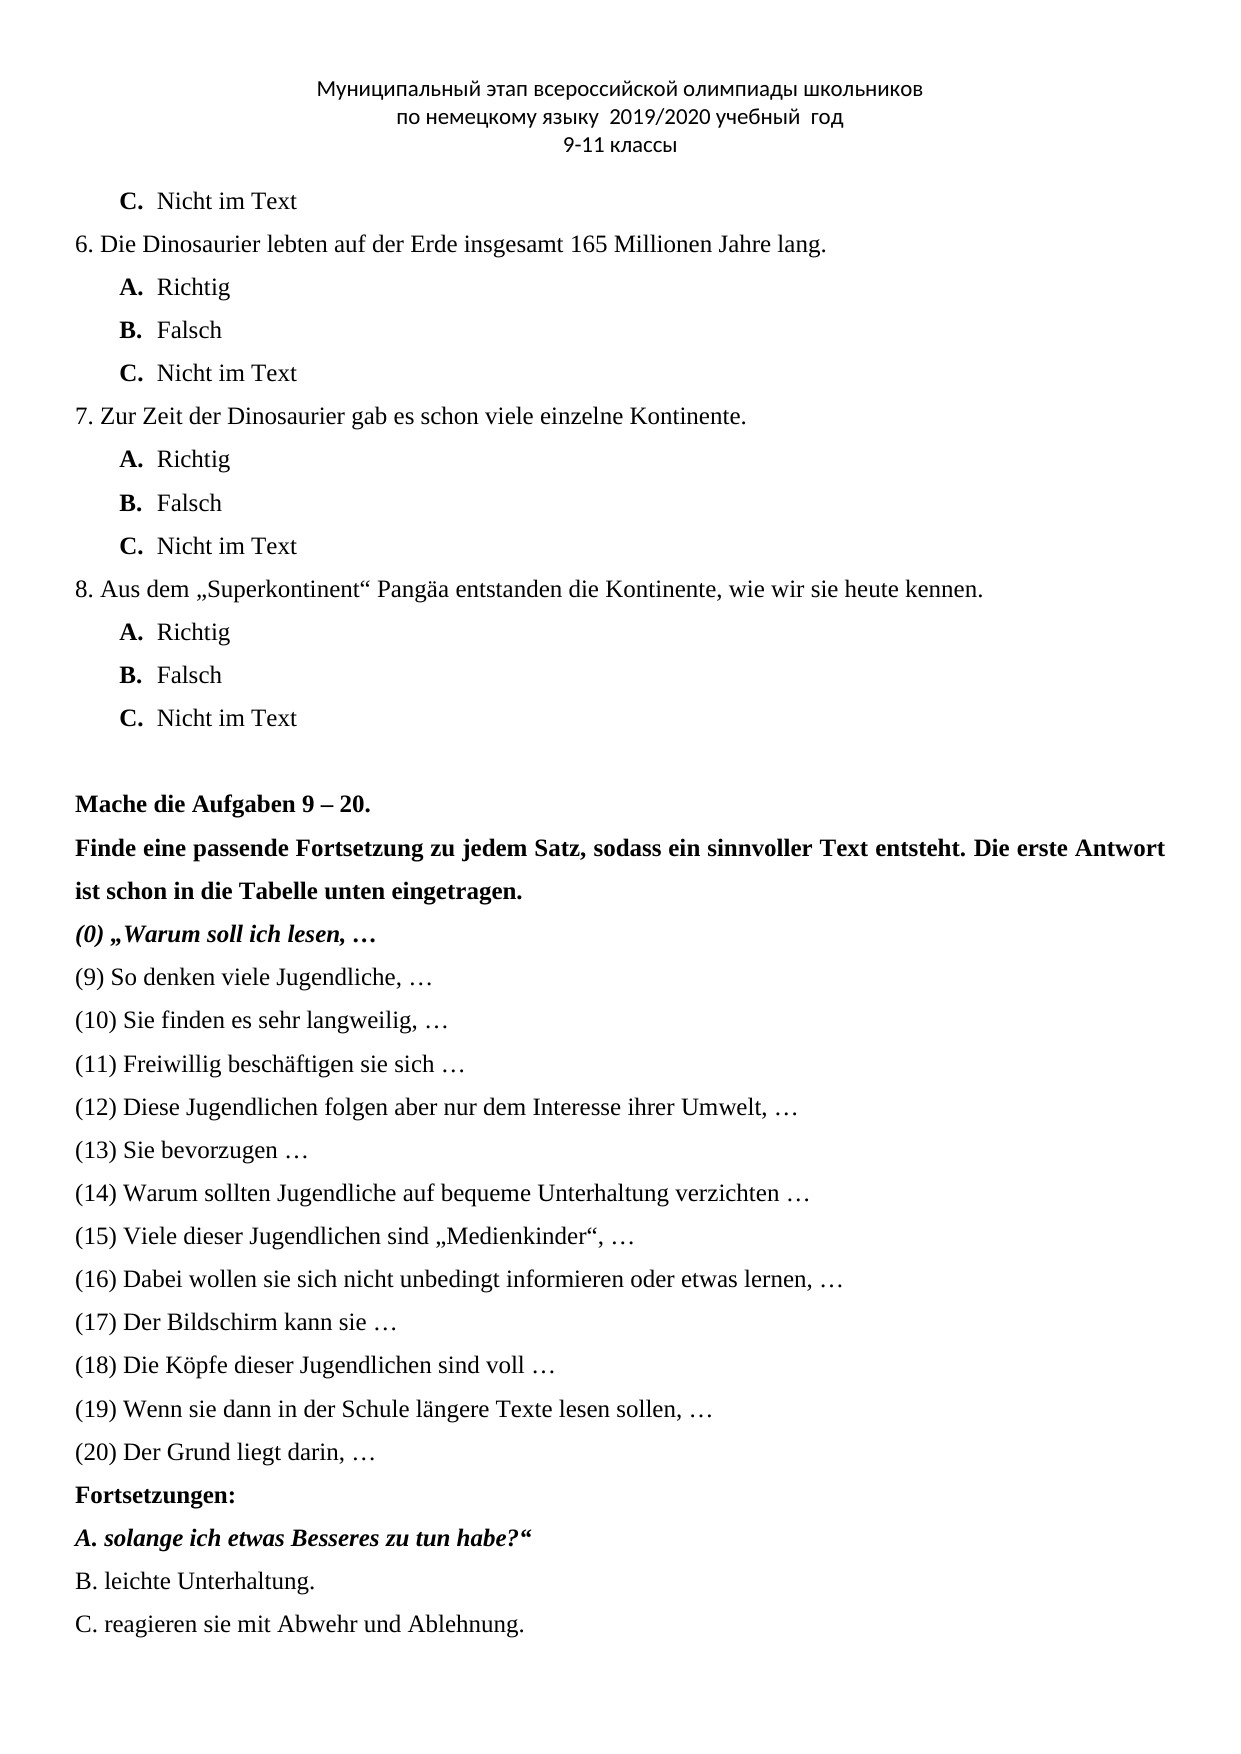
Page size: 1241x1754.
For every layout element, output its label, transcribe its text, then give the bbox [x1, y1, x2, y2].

text Finde eine passende Fortsetzung zu jedem Satz, sodass ein sinnvoller Text entsteht. Die erste Antwort ist schon in die Tabelle unten eingetragen. [75, 833, 1165, 905]
text Mache die Aufgaben 9 – 20. [75, 789, 1165, 818]
text 6. Die Dinosaurier lebten auf der Erde insgesamt 165 Millionen Jahre lang. [75, 229, 1165, 258]
text 7. Zur Zeit der Dinosaurier gab es schon viele einzelne Kontinente. [75, 401, 1165, 430]
text Fortsetzungen: [75, 1480, 1165, 1509]
list Nicht im Text [119, 186, 1165, 214]
text (9) So denken viele Jugendliche, … [75, 962, 1165, 991]
text (20) Der Grund liegt darin, … [75, 1437, 1165, 1466]
text C. reagieren sie mit Abwehr und Ablehnung. [75, 1609, 1165, 1638]
text B. leichte Unterhaltung. [75, 1566, 1165, 1595]
list Richtig [119, 617, 1165, 646]
list Falsch [119, 660, 1165, 689]
list Richtig [119, 272, 1165, 301]
list Richtig [119, 444, 1165, 473]
list Nicht im Text [119, 703, 1165, 732]
text 8. Aus dem „Superkontinent“ Pangäa entstanden die Kontinente, wie wir sie heute kennen. [75, 574, 1165, 603]
text (14) Warum sollten Jugendliche auf bequeme Unterhaltung verzichten … [75, 1178, 1165, 1207]
text (16) Dabei wollen sie sich nicht unbedingt informieren oder etwas lernen, … [75, 1264, 1165, 1293]
text (17) Der Bildschirm kann sie … [75, 1307, 1165, 1336]
text (10) Sie finden es sehr langweilig, … [75, 1006, 1165, 1034]
text (0) „Warum soll ich lesen, … [75, 919, 1165, 948]
list Nicht im Text [119, 358, 1165, 387]
text (12) Diese Jugendlichen folgen aber nur dem Interesse ihrer Umwelt, … [75, 1092, 1165, 1121]
text (18) Die Köpfe dieser Jugendlichen sind voll … [75, 1351, 1165, 1379]
text (11) Freiwillig beschäftigen sie sich … [75, 1049, 1165, 1077]
list Nicht im Text [119, 531, 1165, 559]
text A. solange ich etwas Besseres zu tun habe?“ [75, 1523, 1165, 1552]
list Falsch [119, 315, 1165, 344]
list Falsch [119, 488, 1165, 516]
text (19) Wenn sie dann in der Schule längere Texte lesen sollen, … [75, 1394, 1165, 1422]
text (15) Viele dieser Jugendlichen sind „Medienkinder“, … [75, 1221, 1165, 1250]
text (13) Sie bevorzugen … [75, 1135, 1165, 1164]
